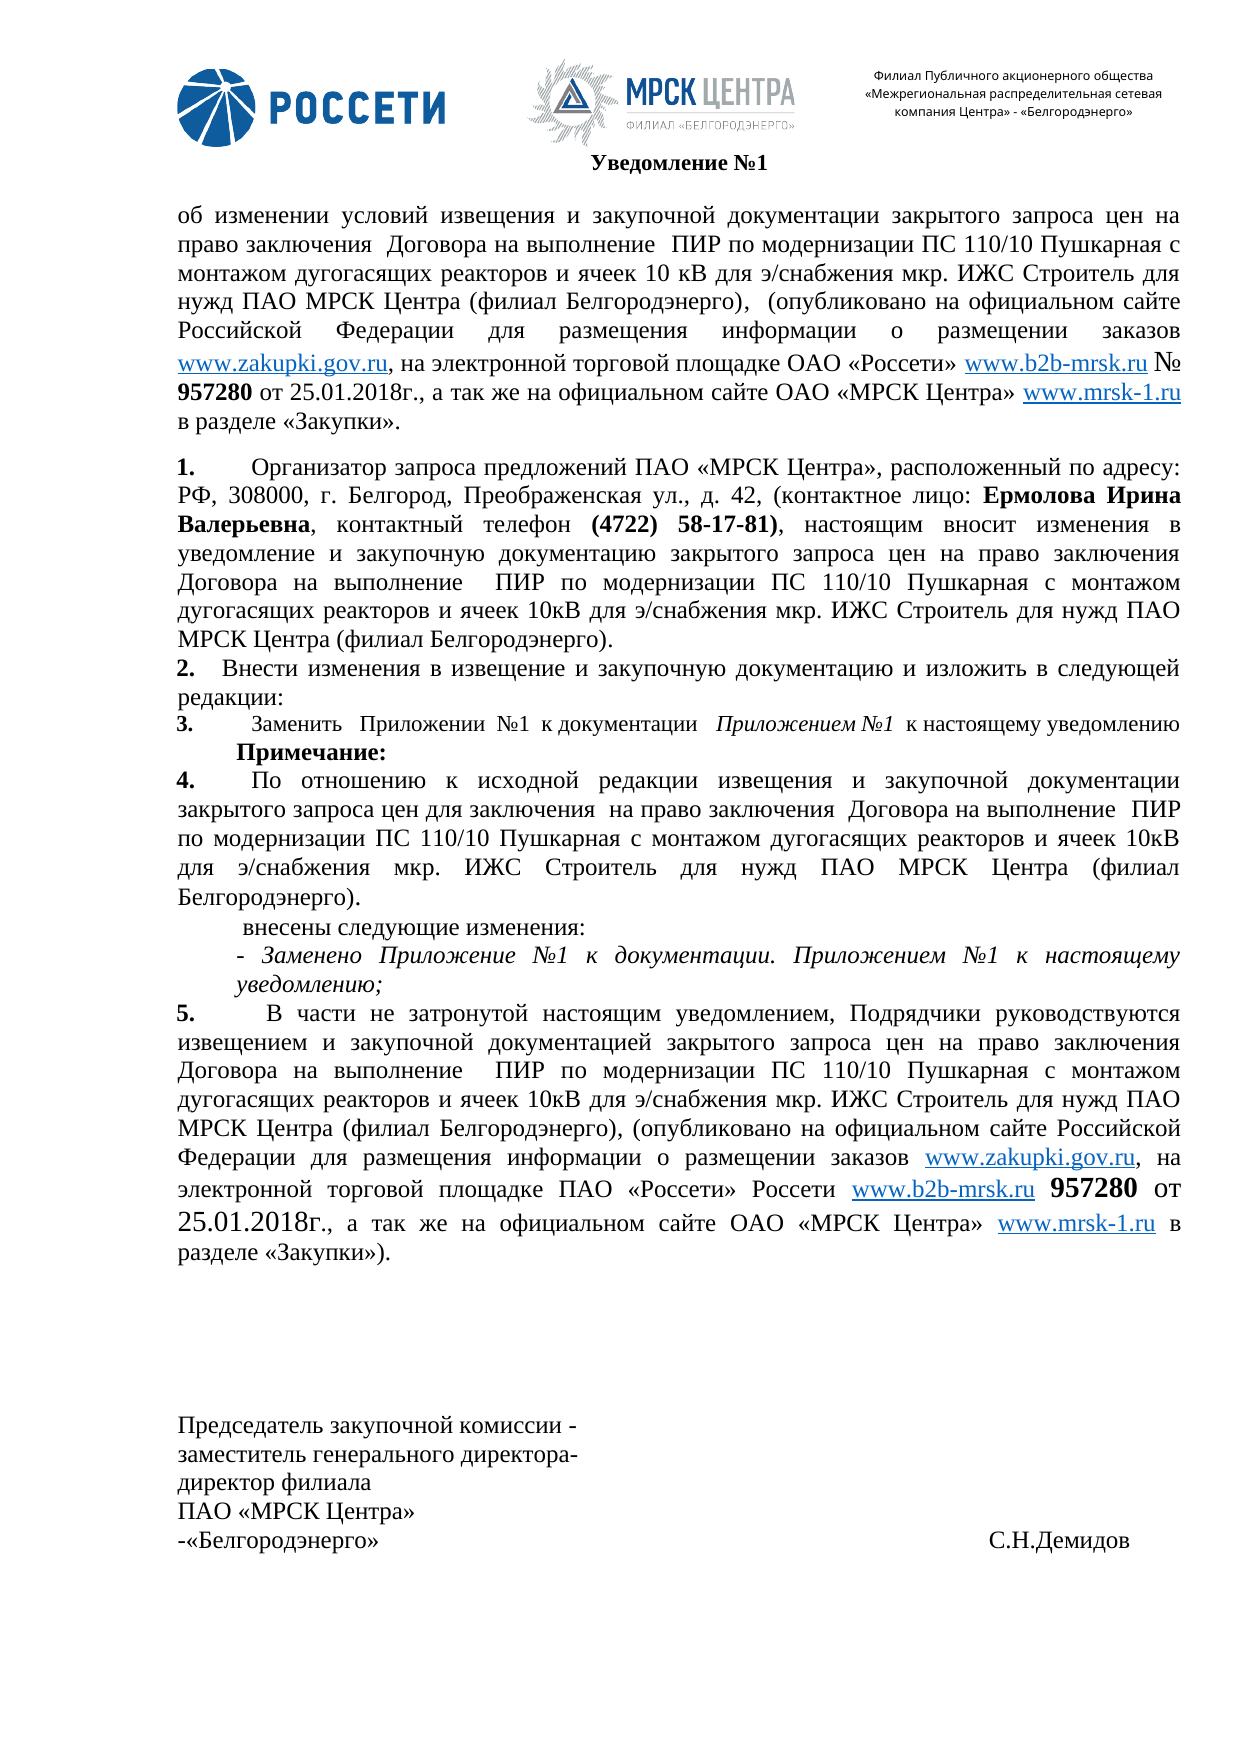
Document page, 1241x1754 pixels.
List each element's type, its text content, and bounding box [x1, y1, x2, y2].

text об изменении условий извещения и закупочной документации закрытого запроса цен на право заключения Договора на выполнение ПИР по модернизации ПС 110/10 Пушкарная с монтажом дугогасящих реакторов и ячеек 10 кВ для э/снабжения мкр. ИЖС Строитель для нужд ПАО МРСК Центра (филиал Белгородэнерго), (опубликовано на официальном сайте Российской Федерации для размещения информации о размещении заказов www.zakupki.gov.ru, на электронной торговой площадке ОАО «Россети» www.b2b-mrsk.ru № 957280 от 25.01.2018г., а так же на официальном сайте ОАО «МРСК Центра» www.mrsk-1.ru в разделе «Закупки». [177, 200, 1181, 435]
list В части не затронутой настоящим уведомлением, Подрядчики руководствуются извещением и закупочной документацией закрытого запроса цен на право заключения Договора на выполнение ПИР по модернизации ПС 110/10 Пушкарная с монтажом дугогасящих реакторов и ячеек 10кВ для э/снабжения мкр. ИЖС Строитель для нужд ПАО МРСК Центра (филиал Белгородэнерго), (опубликовано на официальном сайте Российской Федерации для размещения информации о размещении заказов www.zakupki.gov.ru, на электронной торговой площадке ПАО «Россети» Россети www.b2b-mrsk.ru 957280 от 25.01.2018г., а так же на официальном сайте ОАО «МРСК Центра» www.mrsk-1.ru в разделе «Закупки»). [176, 998, 1181, 1266]
picture [527, 59, 795, 147]
list Примечание: [177, 737, 1181, 765]
text ПАО «МРСК Центра» [177, 1496, 1182, 1525]
text внесены следующие изменения: [177, 912, 1181, 940]
text -«Белгородэнерго» С.Н.Демидов [177, 1525, 1182, 1554]
text директор филиала [177, 1467, 1182, 1496]
text Председатель закупочной комиссии - [177, 1410, 1181, 1439]
text Уведомление №1 [177, 149, 1181, 176]
list Заменить Приложении №1 к документации Приложением №1 к настоящему уведомлению [176, 710, 1181, 737]
list По отношению к исходной редакции извещения и закупочной документации закрытого запроса цен для заключения на право заключения Договора на выполнение ПИР по модернизации ПС 110/10 Пушкарная с монтажом дугогасящих реакторов и ячеек 10кВ для э/снабжения мкр. ИЖС Строитель для нужд ПАО МРСК Центра (филиал Белгородэнерго). [176, 765, 1181, 912]
picture [177, 69, 445, 147]
list - Заменено Приложение №1 к документации. Приложением №1 к настоящему уведомлению; [236, 940, 1181, 998]
text заместитель генерального директора- [177, 1439, 1181, 1467]
list Организатор запроса предложений ПАО «МРСК Центра», расположенный по адресу: РФ, 308000, г. Белгород, Преображенская ул., д. 42, (контактное лицо: Ермолова Ирина Валерьевна, контактный телефон (4722) 58-17-81), настоящим вносит изменения в уведомление и закупочную документацию закрытого запроса цен на право заключения Договора на выполнение ПИР по модернизации ПС 110/10 Пушкарная с монтажом дугогасящих реакторов и ячеек 10кВ для э/снабжения мкр. ИЖС Строитель для нужд ПАО МРСК Центра (филиал Белгородэнерго). [176, 452, 1181, 653]
list Внести изменения в извещение и закупочную документацию и изложить в следующей редакции: [176, 653, 1181, 710]
